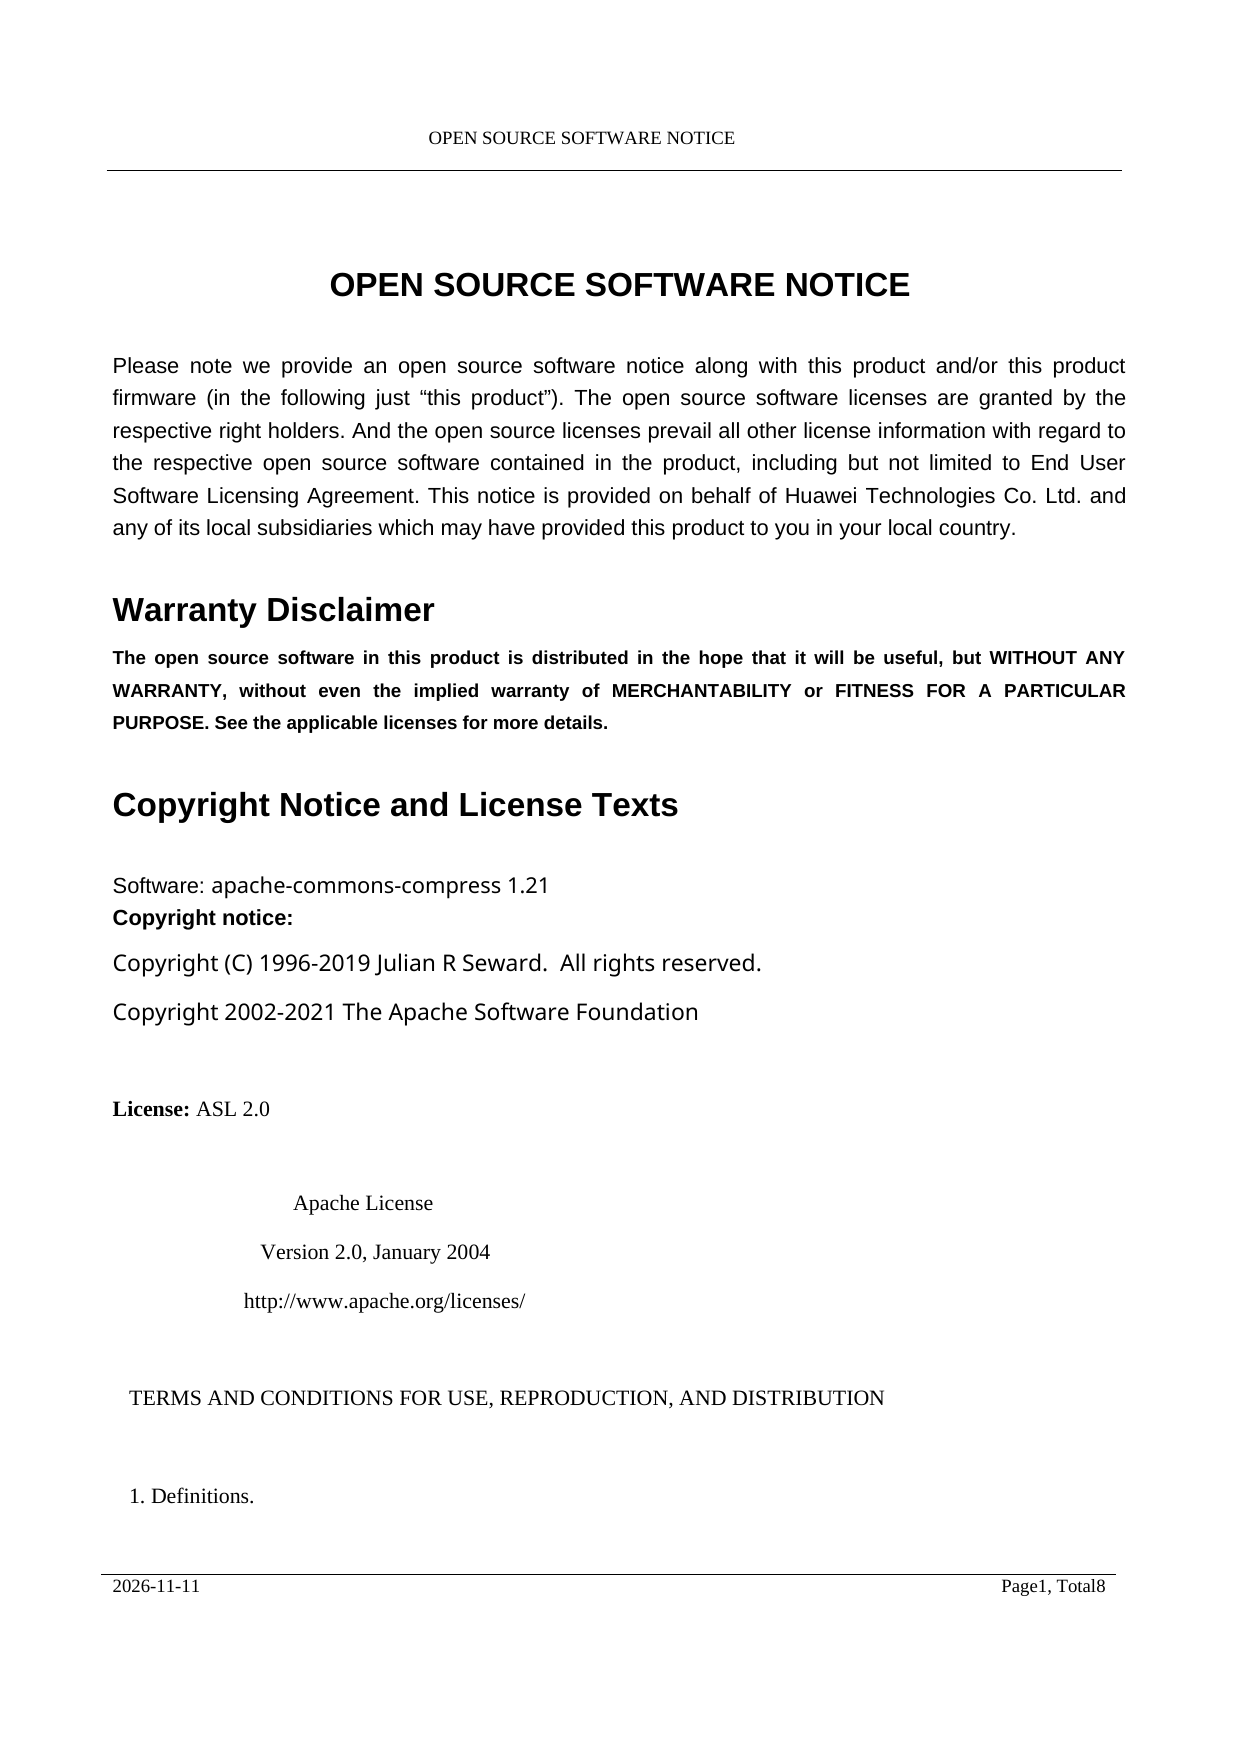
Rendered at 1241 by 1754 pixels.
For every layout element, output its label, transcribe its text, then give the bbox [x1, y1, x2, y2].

text Copyright notice: [112, 901, 1128, 934]
text Copyright Notice and License Texts [112, 771, 1128, 836]
text Warranty Disclaimer [112, 576, 1128, 641]
text Please note we provide an open source software notice along with this product and/or this product firmware (in the following just “this product”). The open source software licenses are granted by the respective right holders. And the open source licenses prevail all other license information with regard to the respective open source software contained in the product, including but not limited to End User Software Licensing Agreement. This notice is provided on behalf of Huawei Technologies Co. Ltd. and any of its local subsidiaries which may have provided this product to you in your local country. [112, 349, 1128, 544]
text Software: apache-commons-compress 1.21 [112, 869, 1128, 901]
text The open source software in this product is distributed in the hope that it will be useful, but WITHOUT ANY WARRANTY, without even the implied warranty of MERCHANTABILITY or FITNESS FOR A PARTICULAR PURPOSE. See the applicable licenses for more details. [112, 641, 1128, 739]
text OPEN SOURCE SOFTWARE NOTICE [112, 251, 1128, 316]
text License: ASL 2.0 [112, 1093, 1128, 1125]
text Copyright (C) 1996-2019 Julian R Seward. All rights reserved. Copyright 2002-2021 The Apache Software Foundation [112, 947, 1128, 1077]
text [112, 1138, 1128, 1512]
